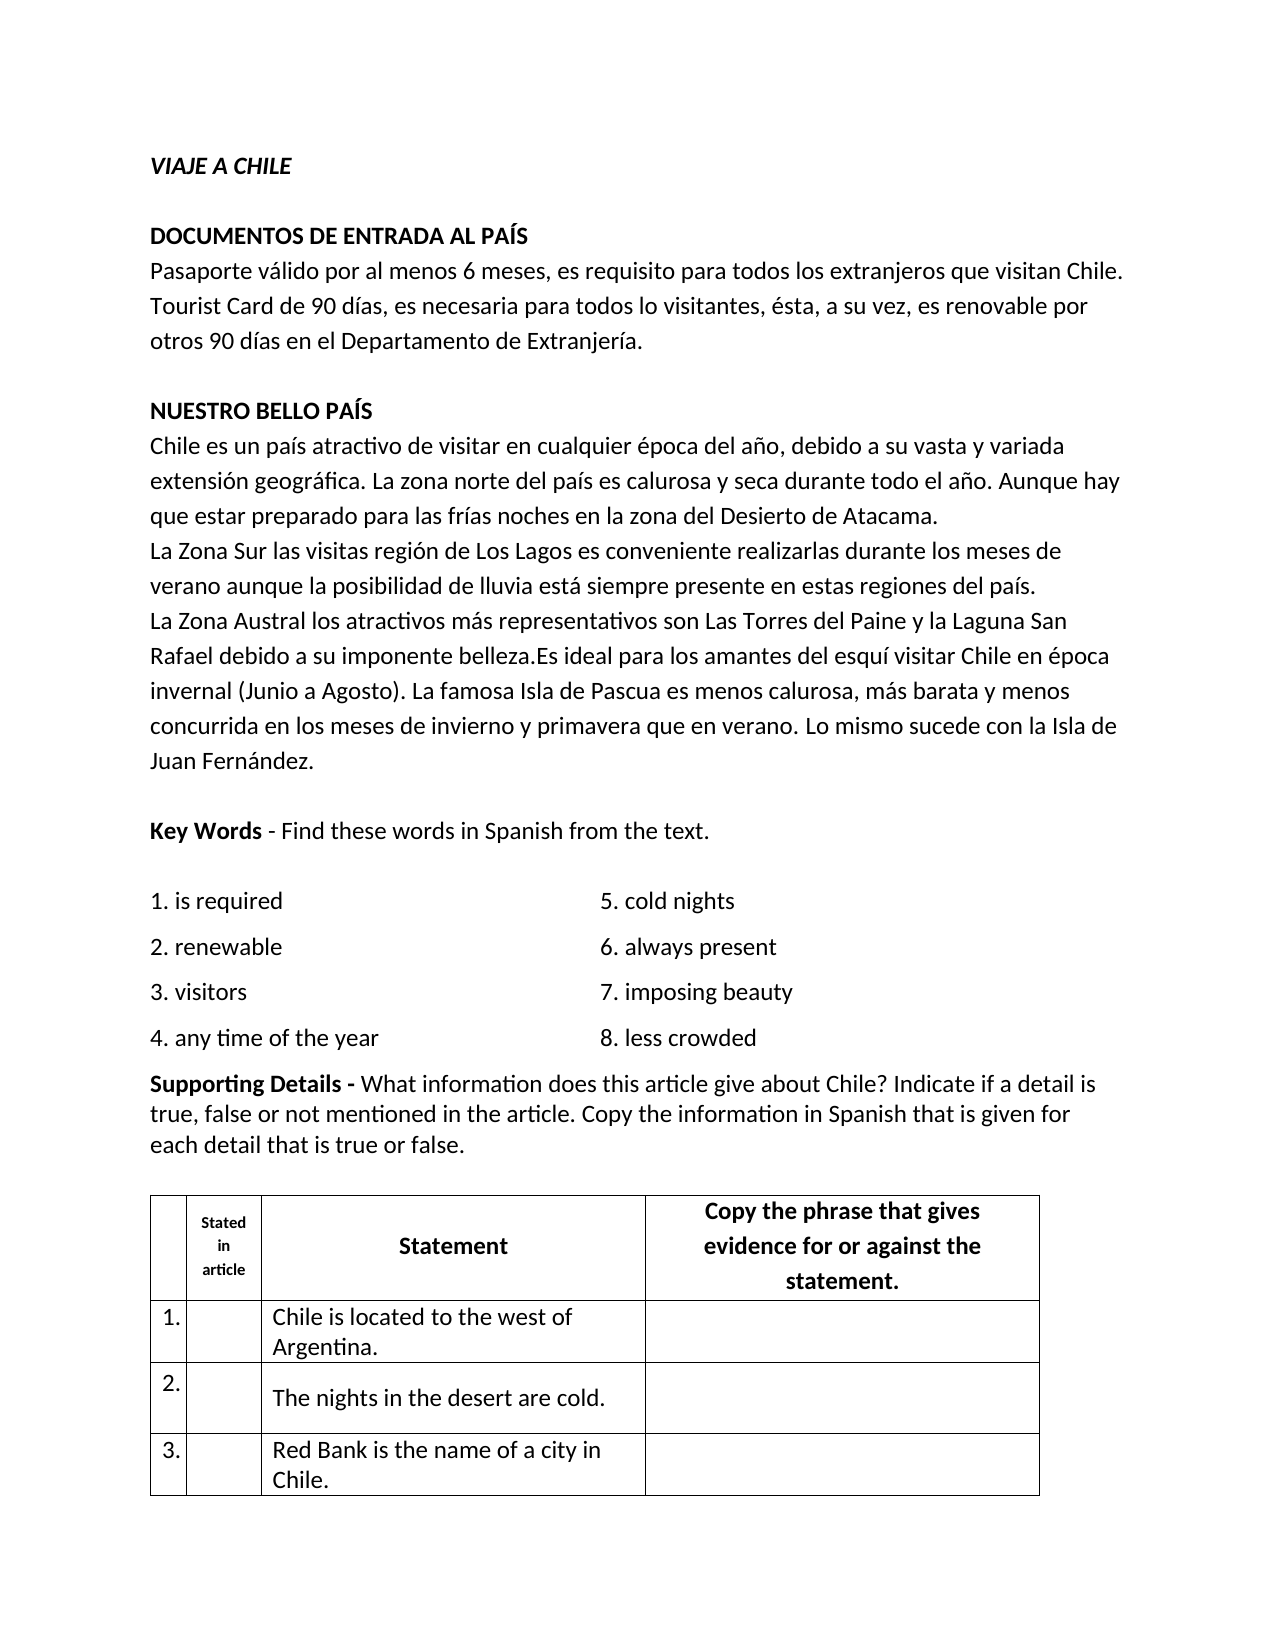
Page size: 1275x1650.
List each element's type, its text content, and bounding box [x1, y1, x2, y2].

table_cell [151, 1301, 186, 1362]
table_cell [151, 1363, 186, 1433]
table_header Statement [262, 1196, 645, 1300]
table_cell [646, 1301, 1039, 1362]
table_header Copy the phrase that gives evidence for or against the statement. [646, 1196, 1039, 1300]
table_cell [646, 1363, 1039, 1433]
text 3. visitors 7. imposing beauty [150, 976, 1125, 1007]
table_header [151, 1196, 186, 1300]
table_header Stated in article [187, 1196, 261, 1300]
text 2. renewable 6. always present [150, 931, 1125, 961]
text NUESTRO BELLO PAÍS [150, 395, 1125, 426]
table_cell [187, 1434, 261, 1495]
text 1. is required 5. cold nights [150, 885, 1125, 916]
text 4. any time of the year 8. less crowded [150, 1022, 1125, 1053]
table_cell Red Bank is the name of a city in Chile. [262, 1434, 645, 1495]
text Chile es un país atractivo de visitar en cualquier época del año, debido a su vasta y variada extensión geográfica. La zona norte del país es calurosa y seca durante todo el año. Aunque hay que estar preparado para las frías noches en la zona del Desierto de Atacama. [150, 430, 1125, 531]
table_cell [187, 1301, 261, 1362]
table_cell [151, 1434, 186, 1495]
text Pasaporte válido por al menos 6 meses, es requisito para todos los extranjeros que visitan Chile. Tourist Card de 90 días, es necesaria para todos lo visitantes, ésta, a su vez, es renovable por otros 90 días en el Departamento de Extranjería. [150, 255, 1125, 356]
text Key Words - Find these words in Spanish from the text. [150, 815, 1125, 846]
text VIAJE A CHILE [150, 150, 1125, 181]
text Supporting Details - What information does this article give about Chile? Indicate if a detail is true, false or not mentioned in the article. Copy the information in Spanish that is given for each detail that is true or false. [150, 1068, 1125, 1159]
table_cell [187, 1363, 261, 1433]
table_cell Chile is located to the west of Argentina. [262, 1301, 645, 1362]
text La Zona Austral los atractivos más representativos son Las Torres del Paine y la Laguna San Rafael debido a su imponente belleza.Es ideal para los amantes del esquí visitar Chile en época invernal (Junio a Agosto). La famosa Isla de Pascua es menos calurosa, más barata y menos concurrida en los meses de invierno y primavera que en verano. Lo mismo sucede con la Isla de Juan Fernández. [150, 605, 1125, 776]
table_cell [646, 1434, 1039, 1495]
table_cell The nights in the desert are cold. [262, 1363, 645, 1433]
text DOCUMENTOS DE ENTRADA AL PAÍS [150, 220, 1125, 251]
text La Zona Sur las visitas región de Los Lagos es conveniente realizarlas durante los meses de verano aunque la posibilidad de lluvia está siempre presente en estas regiones del país. [150, 535, 1125, 601]
